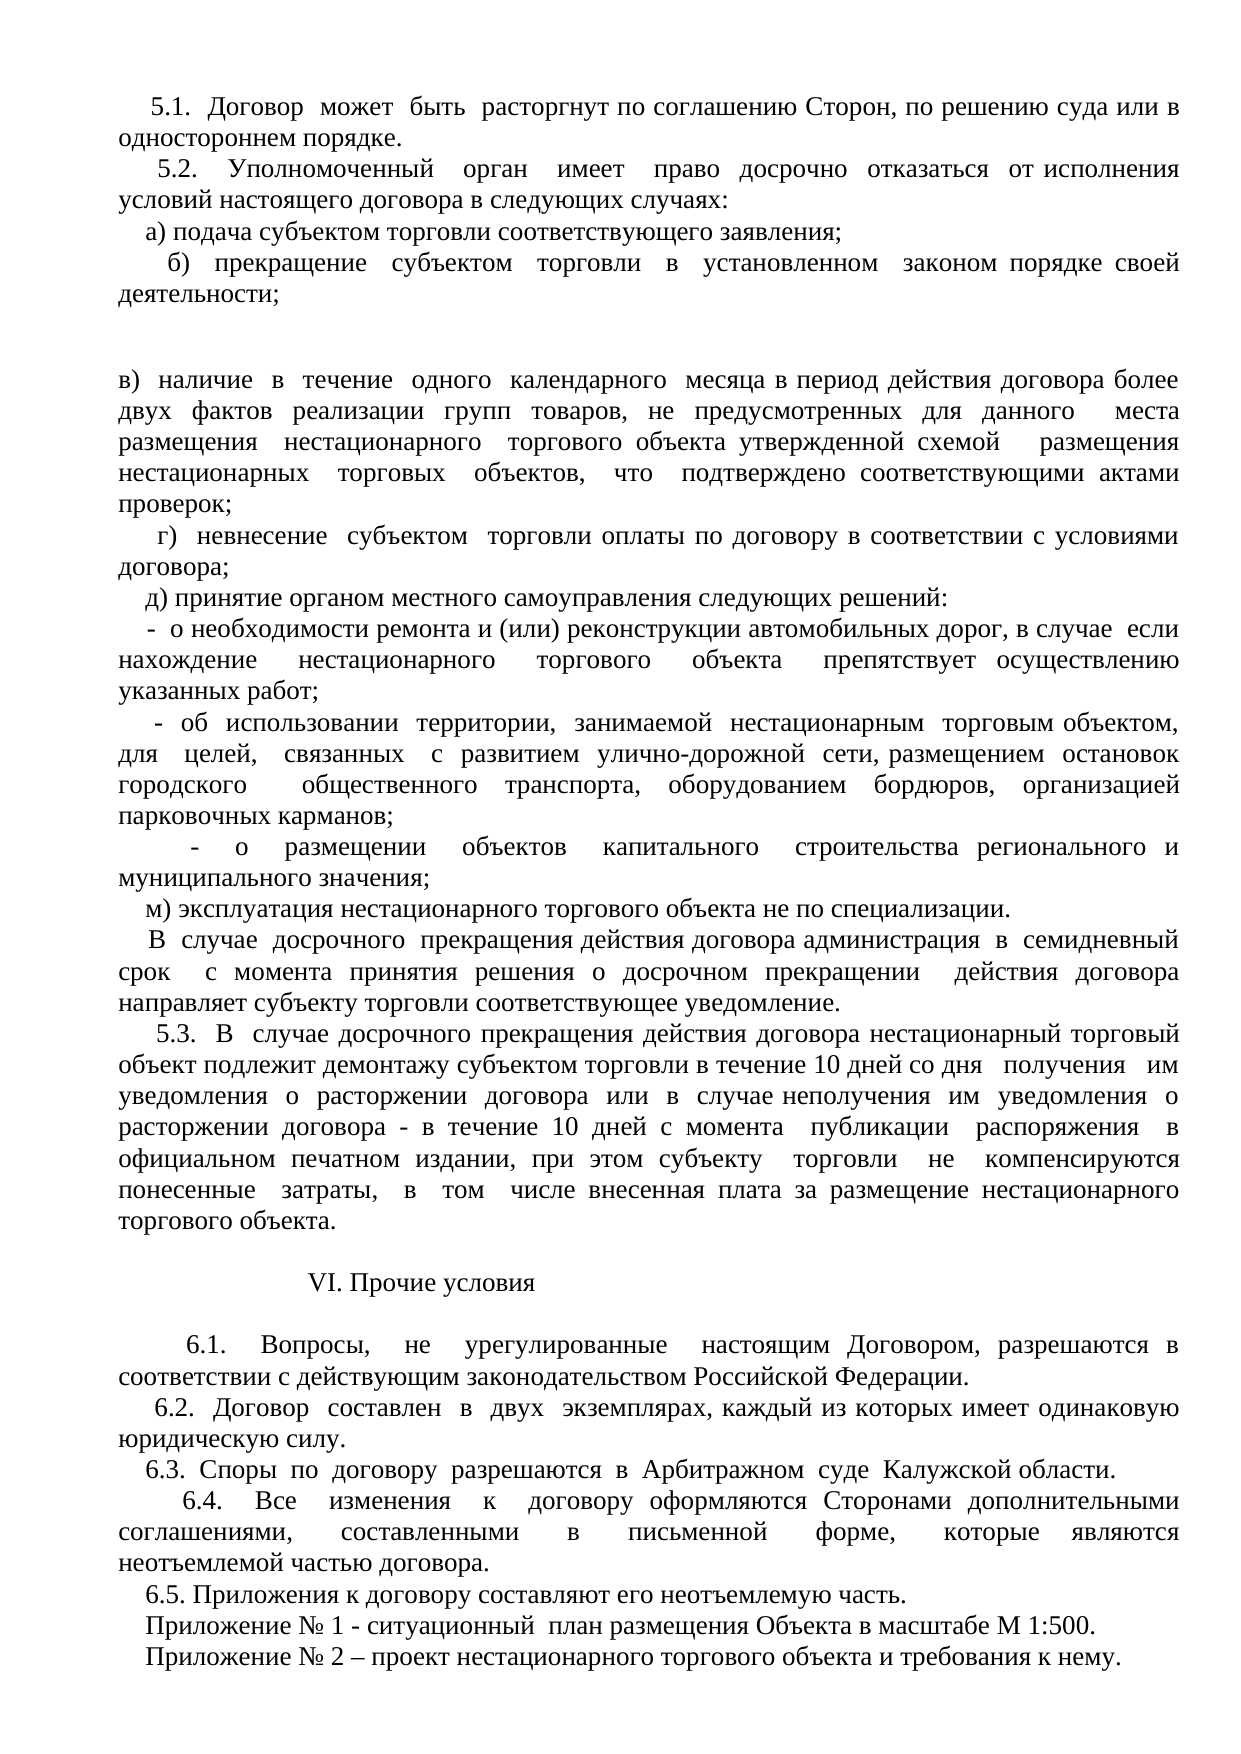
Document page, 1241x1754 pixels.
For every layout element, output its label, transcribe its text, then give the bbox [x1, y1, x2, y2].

text 6.3. Споры по договору разрешаются в Арбитражном суде Калужской области. [118, 1453, 1181, 1484]
text г) невнесение субъектом торговли оплаты по договору в соответствии с условиями договора; [118, 519, 1181, 581]
text д) принятие органом местного самоуправления следующих решений: [118, 581, 1181, 612]
text м) эксплуатация нестационарного торгового объекта не по специализации. [118, 892, 1181, 924]
text 6.5. Приложения к договору составляют его неотъемлемую часть. [118, 1578, 1181, 1609]
text в) наличие в течение одного календарного месяца в период действия договора более двух фактов реализации групп товаров, не предусмотренных для данного места размещения нестационарного торгового объекта утвержденной схемой размещения нестационарных торговых объектов, что подтверждено соответствующими актами проверок; [118, 363, 1181, 519]
text 6.4. Все изменения к договору оформляются Сторонами дополнительными соглашениями, составленными в письменной форме, которые являются неотъемлемой частью договора. [118, 1484, 1181, 1578]
text Приложение № 1 - ситуационный план размещения Объекта в масштабе М 1:500. [118, 1609, 1181, 1640]
text VI. Прочие условия [118, 1266, 1181, 1297]
text б) прекращение субъектом торговли в установленном законом порядке своей деятельности; [118, 246, 1181, 308]
text а) подача субъектом торговли соответствующего заявления; [118, 215, 1181, 246]
text 5.1. Договор может быть расторгнут по соглашению Сторон, по решению суда или в одностороннем порядке. [118, 90, 1181, 152]
text - о размещении объектов капитального строительства регионального и муниципального значения; [118, 830, 1181, 892]
text 6.2. Договор составлен в двух экземплярах, каждый из которых имеет одинаковую юридическую силу. [118, 1391, 1181, 1453]
text - о необходимости ремонта и (или) реконструкции автомобильных дорог, в случае если нахождение нестационарного торгового объекта препятствует осуществлению указанных работ; [118, 612, 1181, 706]
text 5.2. Уполномоченный орган имеет право досрочно отказаться от исполнения условий настоящего договора в следующих случаях: [118, 152, 1181, 215]
text В случае досрочного прекращения действия договора администрация в семидневный срок с момента принятия решения о досрочном прекращении действия договора направляет субъекту торговли соответствующее уведомление. [118, 924, 1181, 1017]
text 6.1. Вопросы, не урегулированные настоящим Договором, разрешаются в соответствии с действующим законодательством Российской Федерации. [118, 1328, 1181, 1391]
text - об использовании территории, занимаемой нестационарным торговым объектом, для целей, связанных с развитием улично-дорожной сети, размещением остановок городского общественного транспорта, оборудованием бордюров, организацией парковочных карманов; [118, 706, 1181, 830]
text 5.3. В случае досрочного прекращения действия договора нестационарный торговый объект подлежит демонтажу субъектом торговли в течение 10 дней со дня получения им уведомления о расторжении договора или в случае неполучения им уведомления о расторжении договора - в течение 10 дней с момента публикации распоряжения в официальном печатном издании, при этом субъекту торговли не компенсируются понесенные затраты, в том числе внесенная плата за размещение нестационарного торгового объекта. [118, 1017, 1181, 1235]
text Приложение № 2 – проект нестационарного торгового объекта и требования к нему. [118, 1640, 1181, 1671]
